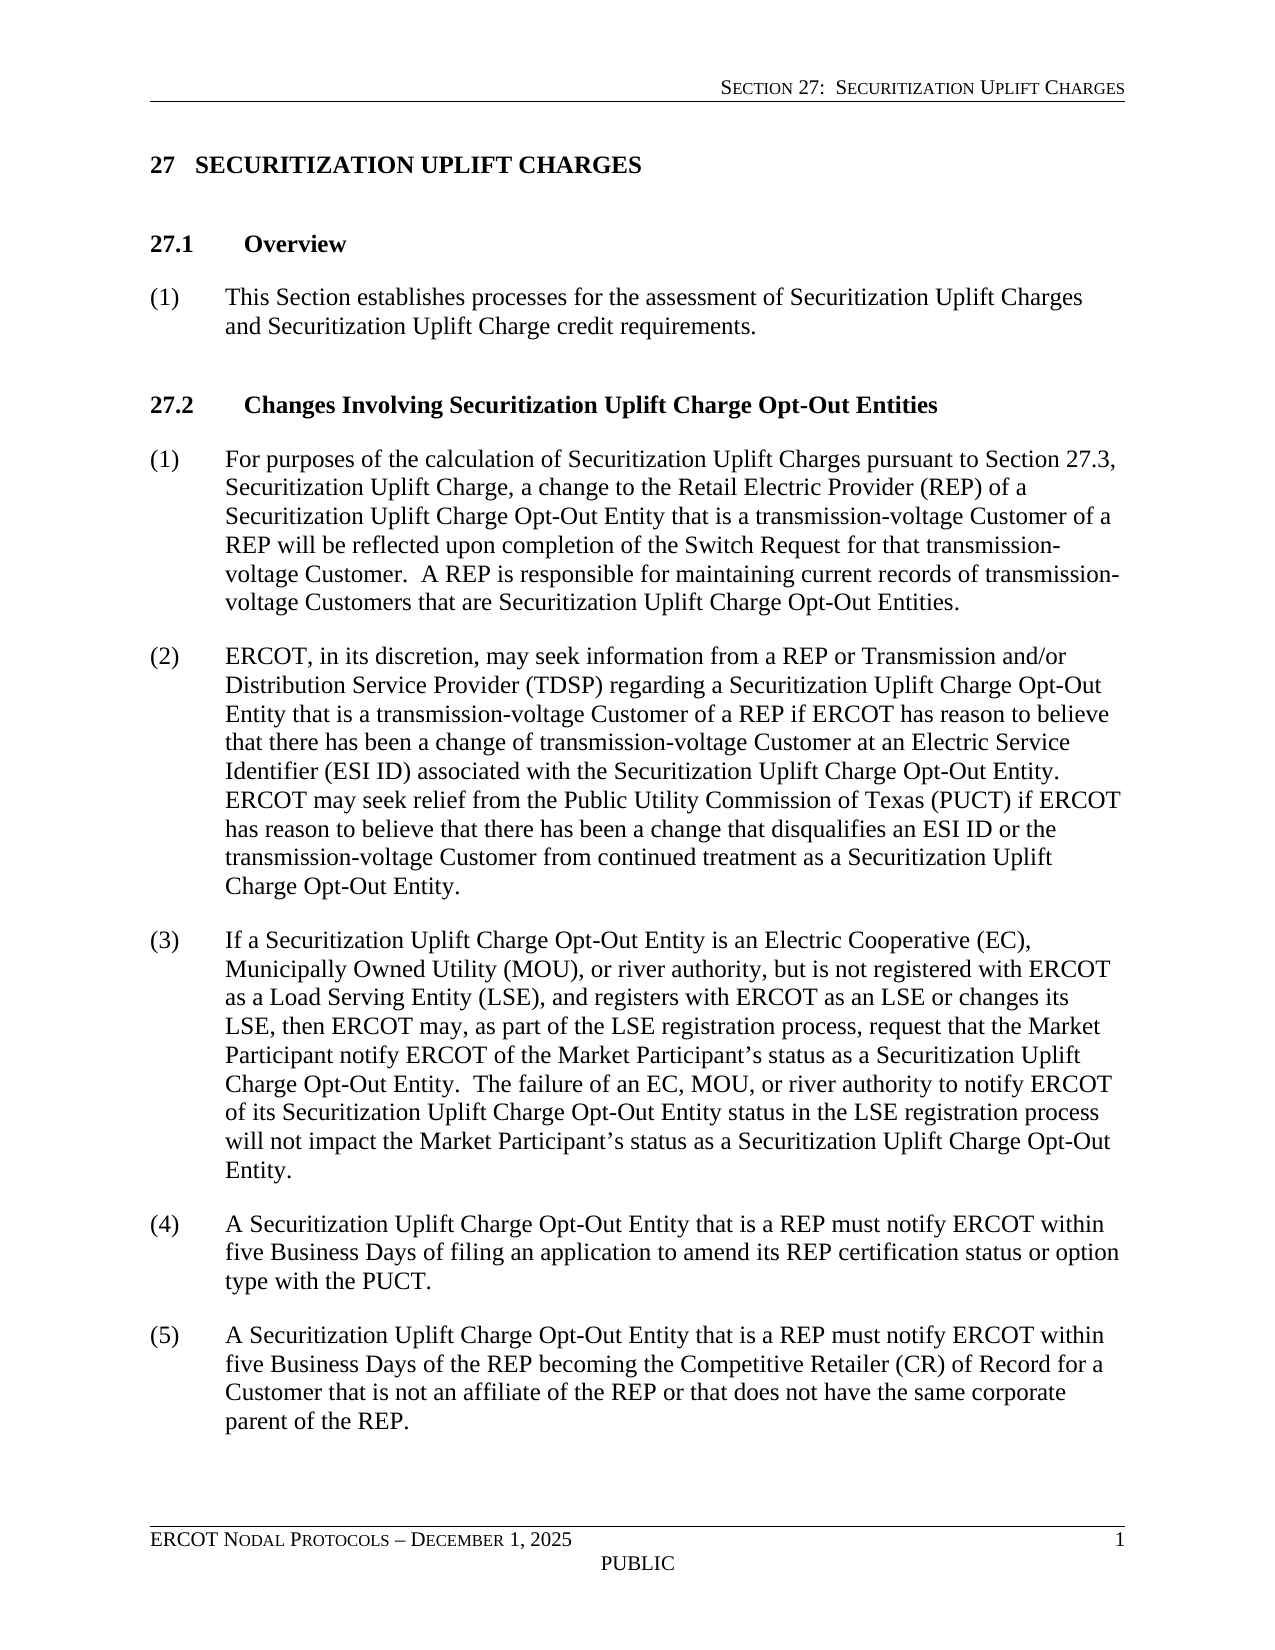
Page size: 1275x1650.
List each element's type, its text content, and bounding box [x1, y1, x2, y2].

text (1) This Section establishes processes for the assessment of Securitization Uplift Charges and Securitization Uplift Charge credit requirements. [150, 282, 1125, 340]
text (1) For purposes of the calculation of Securitization Uplift Charges pursuant to Section 27.3, Securitization Uplift Charge, a change to the Retail Electric Provider (REP) of a Securitization Uplift Charge Opt-Out Entity that is a transmission-voltage Customer of a REP will be reflected upon completion of the Switch Request for that transmission-voltage Customer. A REP is responsible for maintaining current records of transmission-voltage Customers that are Securitization Uplift Charge Opt-Out Entities. [150, 444, 1125, 616]
text 27.1 Overview [150, 229, 1125, 257]
subtitle Securitization Uplift Charges [150, 150, 1125, 179]
text 27.2 Changes Involving Securitization Uplift Charge Opt-Out Entities [150, 390, 1125, 419]
text (2) ERCOT, in its discretion, may seek information from a REP or Transmission and/or Distribution Service Provider (TDSP) regarding a Securitization Uplift Charge Opt-Out Entity that is a transmission-voltage Customer of a REP if ERCOT has reason to believe that there has been a change of transmission-voltage Customer at an Electric Service Identifier (ESI ID) associated with the Securitization Uplift Charge Opt-Out Entity. ERCOT may seek relief from the Public Utility Commission of Texas (PUCT) if ERCOT has reason to believe that there has been a change that disqualifies an ESI ID or the transmission-voltage Customer from continued treatment as a Securitization Uplift Charge Opt-Out Entity. [150, 641, 1125, 900]
text (4) A Securitization Uplift Charge Opt-Out Entity that is a REP must notify ERCOT within five Business Days of filing an application to amend its REP certification status or option type with the PUCT. [150, 1209, 1125, 1295]
text (3) If a Securitization Uplift Charge Opt-Out Entity is an Electric Cooperative (EC), Municipally Owned Utility (MOU), or river authority, but is not registered with ERCOT as a Load Serving Entity (LSE), and registers with ERCOT as an LSE or changes its LSE, then ERCOT may, as part of the LSE registration process, request that the Market Participant notify ERCOT of the Market Participant’s status as a Securitization Uplift Charge Opt-Out Entity. The failure of an EC, MOU, or river authority to notify ERCOT of its Securitization Uplift Charge Opt-Out Entity status in the LSE registration process will not impact the Market Participant’s status as a Securitization Uplift Charge Opt-Out Entity. [150, 925, 1125, 1184]
text (5) A Securitization Uplift Charge Opt-Out Entity that is a REP must notify ERCOT within five Business Days of the REP becoming the Competitive Retailer (CR) of Record for a Customer that is not an affiliate of the REP or that does not have the same corporate parent of the REP. [150, 1320, 1125, 1435]
